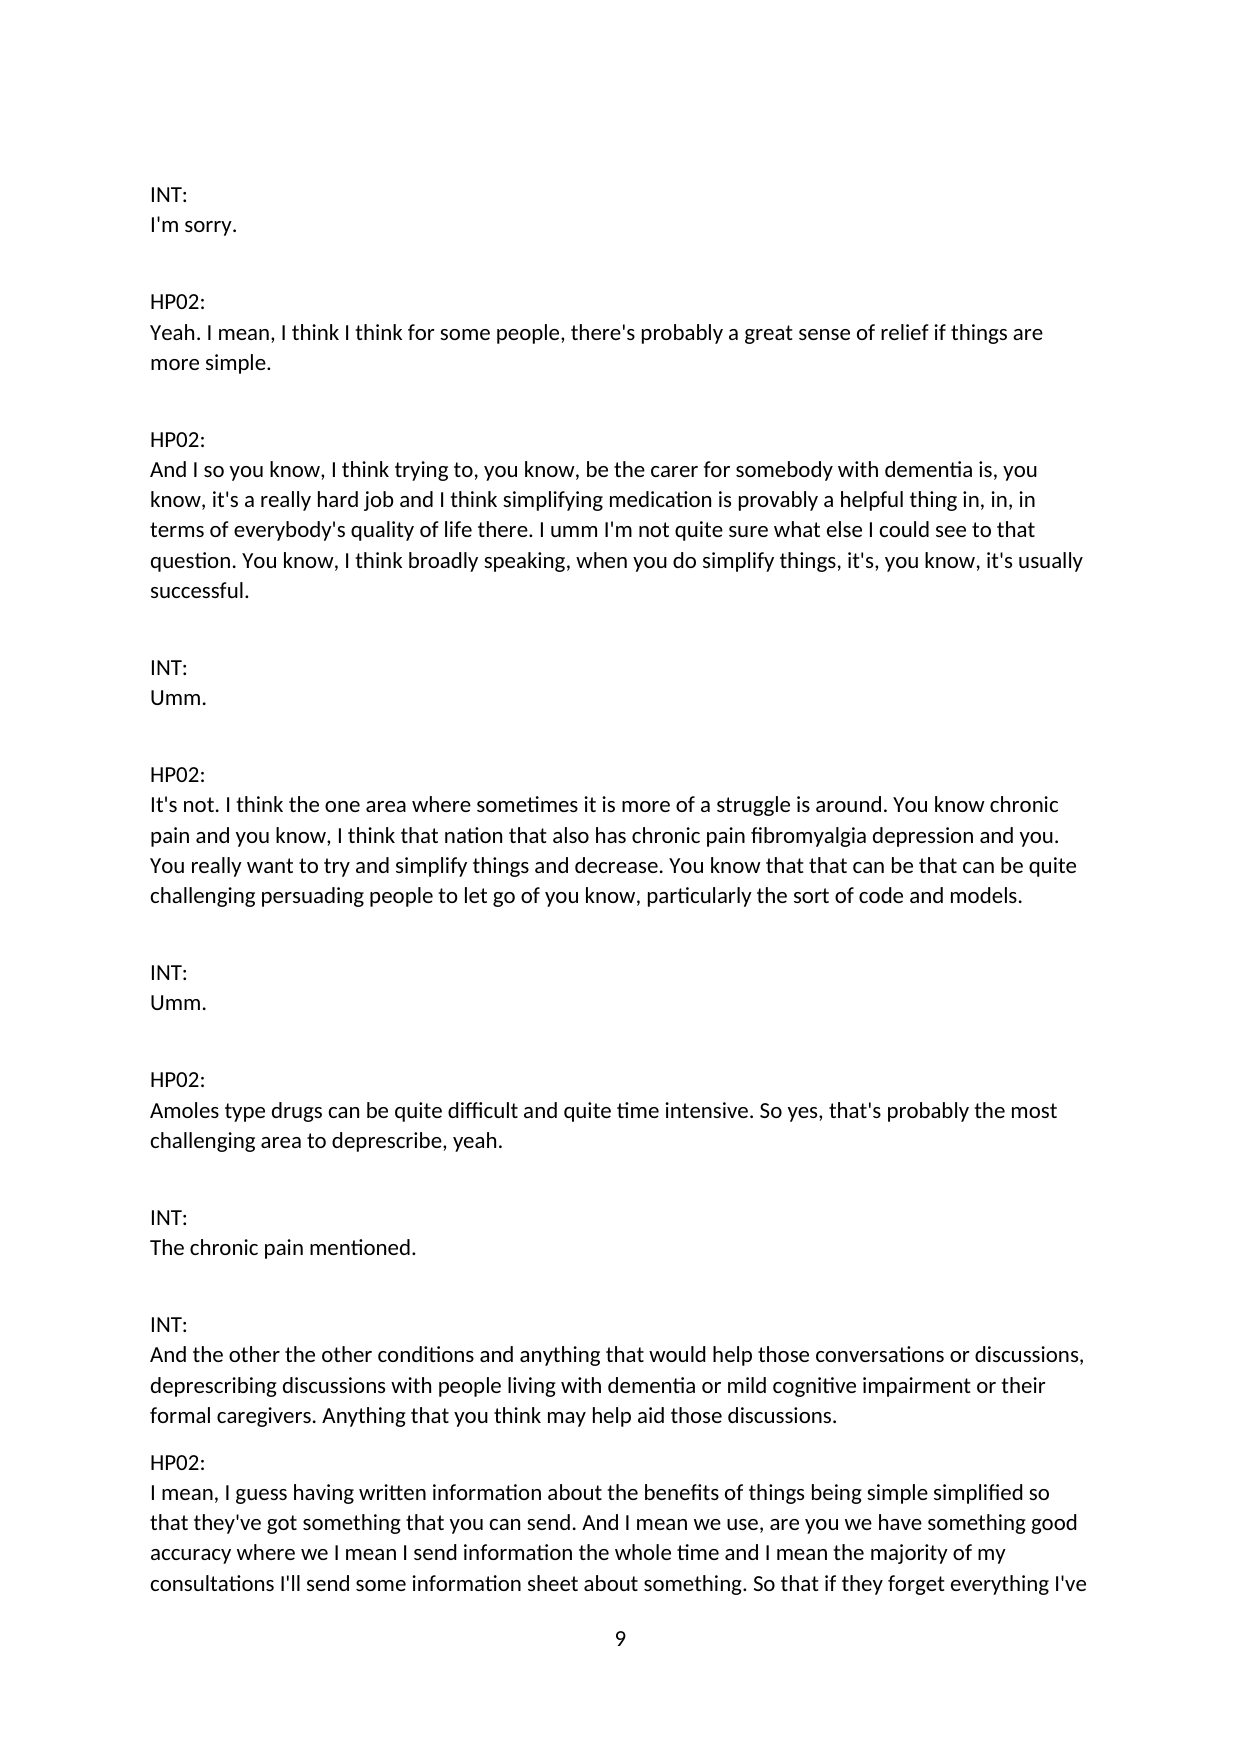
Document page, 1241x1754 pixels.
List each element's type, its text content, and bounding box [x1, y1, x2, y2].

text INT: Umm. [150, 928, 1090, 1017]
text INT: And the other the other conditions and anything that would help those conversations or discussions, deprescribing discussions with people living with dementia or mild cognitive impairment or their formal caregivers. Anything that you think may help aid those discussions. [150, 1280, 1090, 1429]
text HP02: And I so you know, I think trying to, you know, be the carer for somebody with dementia is, you know, it's a really hard job and I think simplifying medication is provably a helpful thing in, in, in terms of everybody's quality of life there. I umm I'm not quite sure what else I could see to that question. You know, I think broadly speaking, when you do simplify things, it's, you know, it's usually successful. [150, 395, 1090, 604]
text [150, 1448, 1090, 1597]
text INT: The chronic pain mentioned. [150, 1203, 1090, 1261]
text HP02: Yeah. I mean, I think I think for some people, there's probably a great sense of relief if things are more simple. [150, 257, 1090, 376]
text HP02: It's not. I think the one area where sometimes it is more of a struggle is around. You know chronic pain and you know, I think that nation that also has chronic pain fibromyalgia depression and you. You really want to try and simplify things and decrease. You know that that can be that can be quite challenging persuading people to let go of you know, particularly the sort of code and models. [150, 730, 1090, 909]
text HP02: Amoles type drugs can be quite difficult and quite time intensive. So yes, that's probably the most challenging area to deprescribe, yeah. [150, 1035, 1090, 1184]
text INT: Umm. [150, 623, 1090, 711]
text INT: I'm sorry. [150, 150, 1090, 238]
